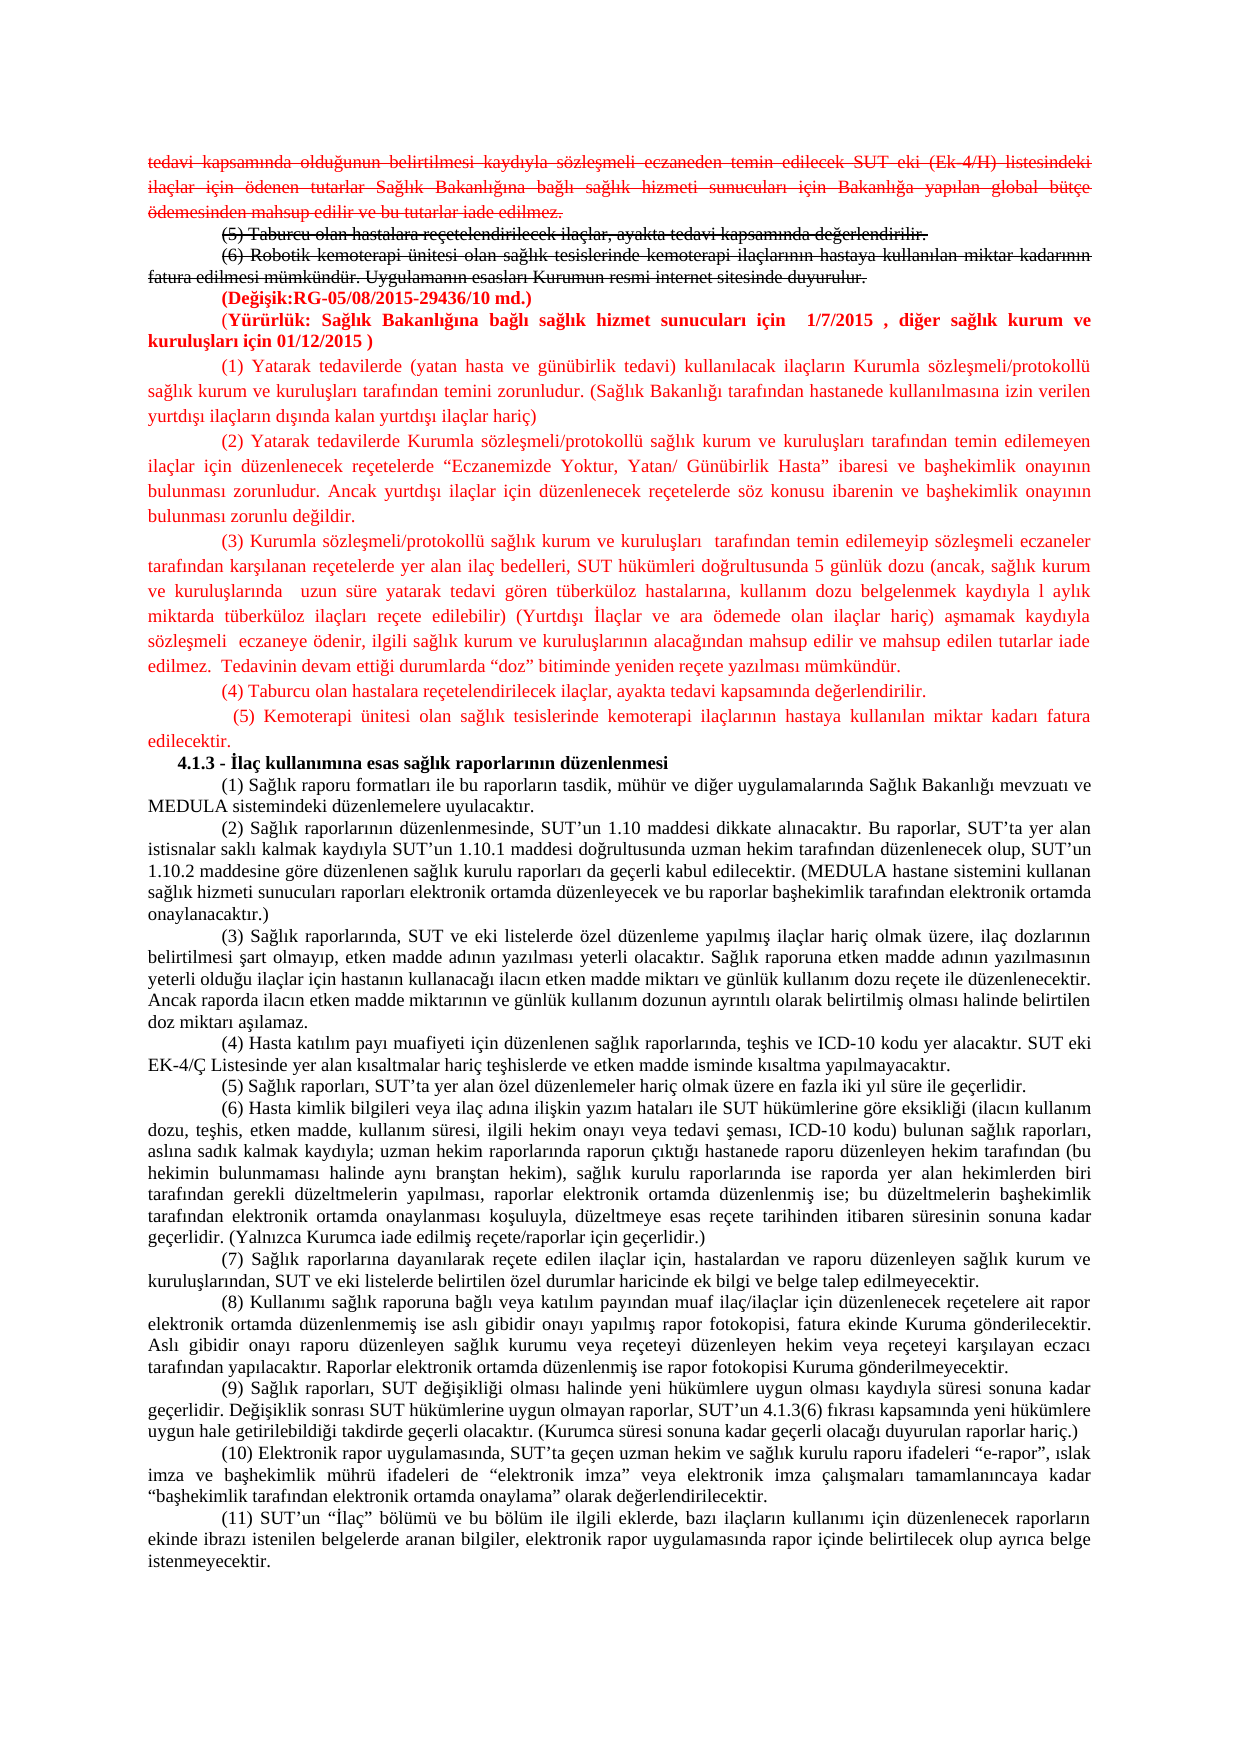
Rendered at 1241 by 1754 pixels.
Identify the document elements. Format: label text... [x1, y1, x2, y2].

text (3) Sağlık raporlarında, SUT ve eki listelerde özel düzenleme yapılmış ilaçlar hariç olmak üzere, ilaç dozlarının belirtilmesi şart olmayıp, etken madde adının yazılması yeterli olacaktır. Sağlık raporuna etken madde adının yazılmasının yeterli olduğu ilaçlar için hastanın kullanacağı ilacın etken madde miktarı ve günlük kullanım dozu reçete ile düzenlenecektir. Ancak raporda ilacın etken madde miktarının ve günlük kullanım dozunun ayrıntılı olarak belirtilmiş olması halinde belirtilen doz miktarı aşılamaz. [148, 924, 1093, 1032]
text (9) Sağlık raporları, SUT değişikliği olması halinde yeni hükümlere uygun olması kaydıyla süresi sonuna kadar geçerlidir. Değişiklik sonrası SUT hükümlerine uygun olmayan raporlar, SUT’un 4.1.3(6) fıkrası kapsamında yeni hükümlere uygun hale getirilebildiği takdirde geçerli olacaktır. (Kurumca süresi sonuna kadar geçerli olacağı duyurulan raporlar hariç.) [148, 1377, 1093, 1442]
text (2) Yatarak tedavilerde Kurumla sözleşmeli/protokollü sağlık kurum ve kuruluşları tarafından temin edilemeyen ilaçlar için düzenlenecek reçetelerde “Eczanemizde Yoktur, Yatan/ Günübirlik Hasta” ibaresi ve başhekimlik onayının bulunması zorunludur. Ancak yurtdışı ilaçlar için düzenlenecek reçetelerde söz konusu ibarenin ve başhekimlik onayının bulunması zorunlu değildir. [148, 427, 1093, 527]
text (4) Taburcu olan hastalara reçetelendirilecek ilaçlar, ayakta tedavi kapsamında değerlendirilir. [148, 677, 1093, 702]
text (1) Yatarak tedavilerde (yatan hasta ve günübirlik tedavi) kullanılacak ilaçların Kurumla sözleşmeli/protokollü sağlık kurum ve kuruluşları tarafından temini zorunludur. (Sağlık Bakanlığı tarafından hastanede kullanılmasına izin verilen yurtdışı ilaçların dışında kalan yurtdışı ilaçlar hariç) [148, 352, 1093, 427]
text (1) Sağlık raporu formatları ile bu raporların tasdik, mühür ve diğer uygulamalarında Sağlık Bakanlığı mevzuatı ve MEDULA sistemindeki düzenlemelere uyulacaktır. [148, 773, 1093, 817]
text (Değişik:RG-05/08/2015-29436/10 md.) [148, 287, 1093, 309]
text (7) Sağlık raporlarına dayanılarak reçete edilen ilaçlar için, hastalardan ve raporu düzenleyen sağlık kurum ve kuruluşlarından, SUT ve eki listelerde belirtilen özel durumlar haricinde ek bilgi ve belge talep edilmeyecektir. [148, 1248, 1093, 1291]
text (8) Kullanımı sağlık raporuna bağlı veya katılım payından muaf ilaç/ilaçlar için düzenlenecek reçetelere ait rapor elektronik ortamda düzenlenmemiş ise aslı gibidir onayı yapılmış rapor fotokopisi, fatura ekinde Kuruma gönderilecektir. Aslı gibidir onayı raporu düzenleyen sağlık kurumu veya reçeteyi düzenleyen hekim veya reçeteyi karşılayan eczacı tarafından yapılacaktır. Raporlar elektronik ortamda düzenlenmiş ise rapor fotokopisi Kuruma gönderilmeyecektir. [148, 1291, 1093, 1377]
text (6) Robotik kemoterapi ünitesi olan sağlık tesislerinde kemoterapi ilaçlarının hastaya kullanılan miktar kadarının fatura edilmesi mümkündür. Uygulamanın esasları Kurumun resmi internet sitesinde duyurulur. [148, 244, 1093, 287]
text (5) Sağlık raporları, SUT’ta yer alan özel düzenlemeler hariç olmak üzere en fazla iki yıl süre ile geçerlidir. [148, 1075, 1093, 1097]
text (5) Kemoterapi ünitesi olan sağlık tesislerinde kemoterapi ilaçlarının hastaya kullanılan miktar kadarı fatura edilecektir. [148, 702, 1093, 752]
text (2) Sağlık raporlarının düzenlenmesinde, SUT’un 1.10 maddesi dikkate alınacaktır. Bu raporlar, SUT’ta yer alan istisnalar saklı kalmak kaydıyla SUT’un 1.10.1 maddesi doğrultusunda uzman hekim tarafından düzenlenecek olup, SUT’un 1.10.2 maddesine göre düzenlenen sağlık kurulu raporları da geçerli kabul edilecektir. (MEDULA hastane sistemini kullanan sağlık hizmeti sunucuları raporları elektronik ortamda düzenleyecek ve bu raporlar başhekimlik tarafından elektronik ortamda onaylanacaktır.) [148, 817, 1093, 924]
text (4) Hasta katılım payı muafiyeti için düzenlenen sağlık raporlarında, teşhis ve ICD-10 kodu yer alacaktır. SUT eki EK-4/Ç Listesinde yer alan kısaltmalar hariç teşhislerde ve etken madde isminde kısaltma yapılmayacaktır. [148, 1032, 1093, 1075]
text (3) Kurumla sözleşmeli/protokollü sağlık kurum ve kuruluşları tarafından temin edilemeyip sözleşmeli eczaneler tarafından karşılanan reçetelerde yer alan ilaç bedelleri, SUT hükümleri doğrultusunda 5 günlük dozu (ancak, sağlık kurum ve kuruluşlarında uzun süre yatarak tedavi gören tüberküloz hastalarına, kullanım dozu belgelenmek kaydıyla l aylık miktarda tüberküloz ilaçları reçete edilebilir) (Yurtdışı İlaçlar ve ara ödemede olan ilaçlar hariç) aşmamak kaydıyla sözleşmeli eczaneye ödenir, ilgili sağlık kurum ve kuruluşlarının alacağından mahsup edilir ve mahsup edilen tutarlar iade edilmez. Tedavinin devam ettiği durumlarda “doz” bitiminde yeniden reçete yazılması mümkündür. [148, 527, 1093, 677]
subtitle 4.1.3 - İlaç kullanımına esas sağlık raporlarının düzenlenmesi [148, 752, 1093, 773]
text (Yürürlük: Sağlık Bakanlığına bağlı sağlık hizmet sunucuları için 1/7/2015 , diğer sağlık kurum ve kuruluşları için 01/12/2015 ) [148, 309, 1093, 352]
text (5) Taburcu olan hastalara reçetelendirilecek ilaçlar, ayakta tedavi kapsamında değerlendirilir. [148, 223, 1093, 244]
text (10) Elektronik rapor uygulamasında, SUT’ta geçen uzman hekim ve sağlık kurulu raporu ifadeleri “e-rapor”, ıslak imza ve başhekimlik mührü ifadeleri de “elektronik imza” veya elektronik imza çalışmaları tamamlanıncaya kadar “başhekimlik tarafından elektronik ortamda onaylama” olarak değerlendirilecektir. [148, 1442, 1093, 1507]
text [148, 148, 1093, 223]
text (6) Hasta kimlik bilgileri veya ilaç adına ilişkin yazım hataları ile SUT hükümlerine göre eksikliği (ilacın kullanım dozu, teşhis, etken madde, kullanım süresi, ilgili hekim onayı veya tedavi şeması, ICD-10 kodu) bulunan sağlık raporları, aslına sadık kalmak kaydıyla; uzman hekim raporlarında raporun çıktığı hastanede raporu düzenleyen hekim tarafından (bu hekimin bulunmaması halinde aynı branştan hekim), sağlık kurulu raporlarında ise raporda yer alan hekimlerden biri tarafından gerekli düzeltmelerin yapılması, raporlar elektronik ortamda düzenlenmiş ise; bu düzeltmelerin başhekimlik tarafından elektronik ortamda onaylanması koşuluyla, düzeltmeye esas reçete tarihinden itibaren süresinin sonuna kadar geçerlidir. (Yalnızca Kurumca iade edilmiş reçete/raporlar için geçerlidir.) [148, 1097, 1093, 1248]
text (11) SUT’un “İlaç” bölümü ve bu bölüm ile ilgili eklerde, bazı ilaçların kullanımı için düzenlenecek raporların ekinde ibrazı istenilen belgelerde aranan bilgiler, elektronik rapor uygulamasında rapor içinde belirtilecek olup ayrıca belge istenmeyecektir. [148, 1507, 1093, 1571]
